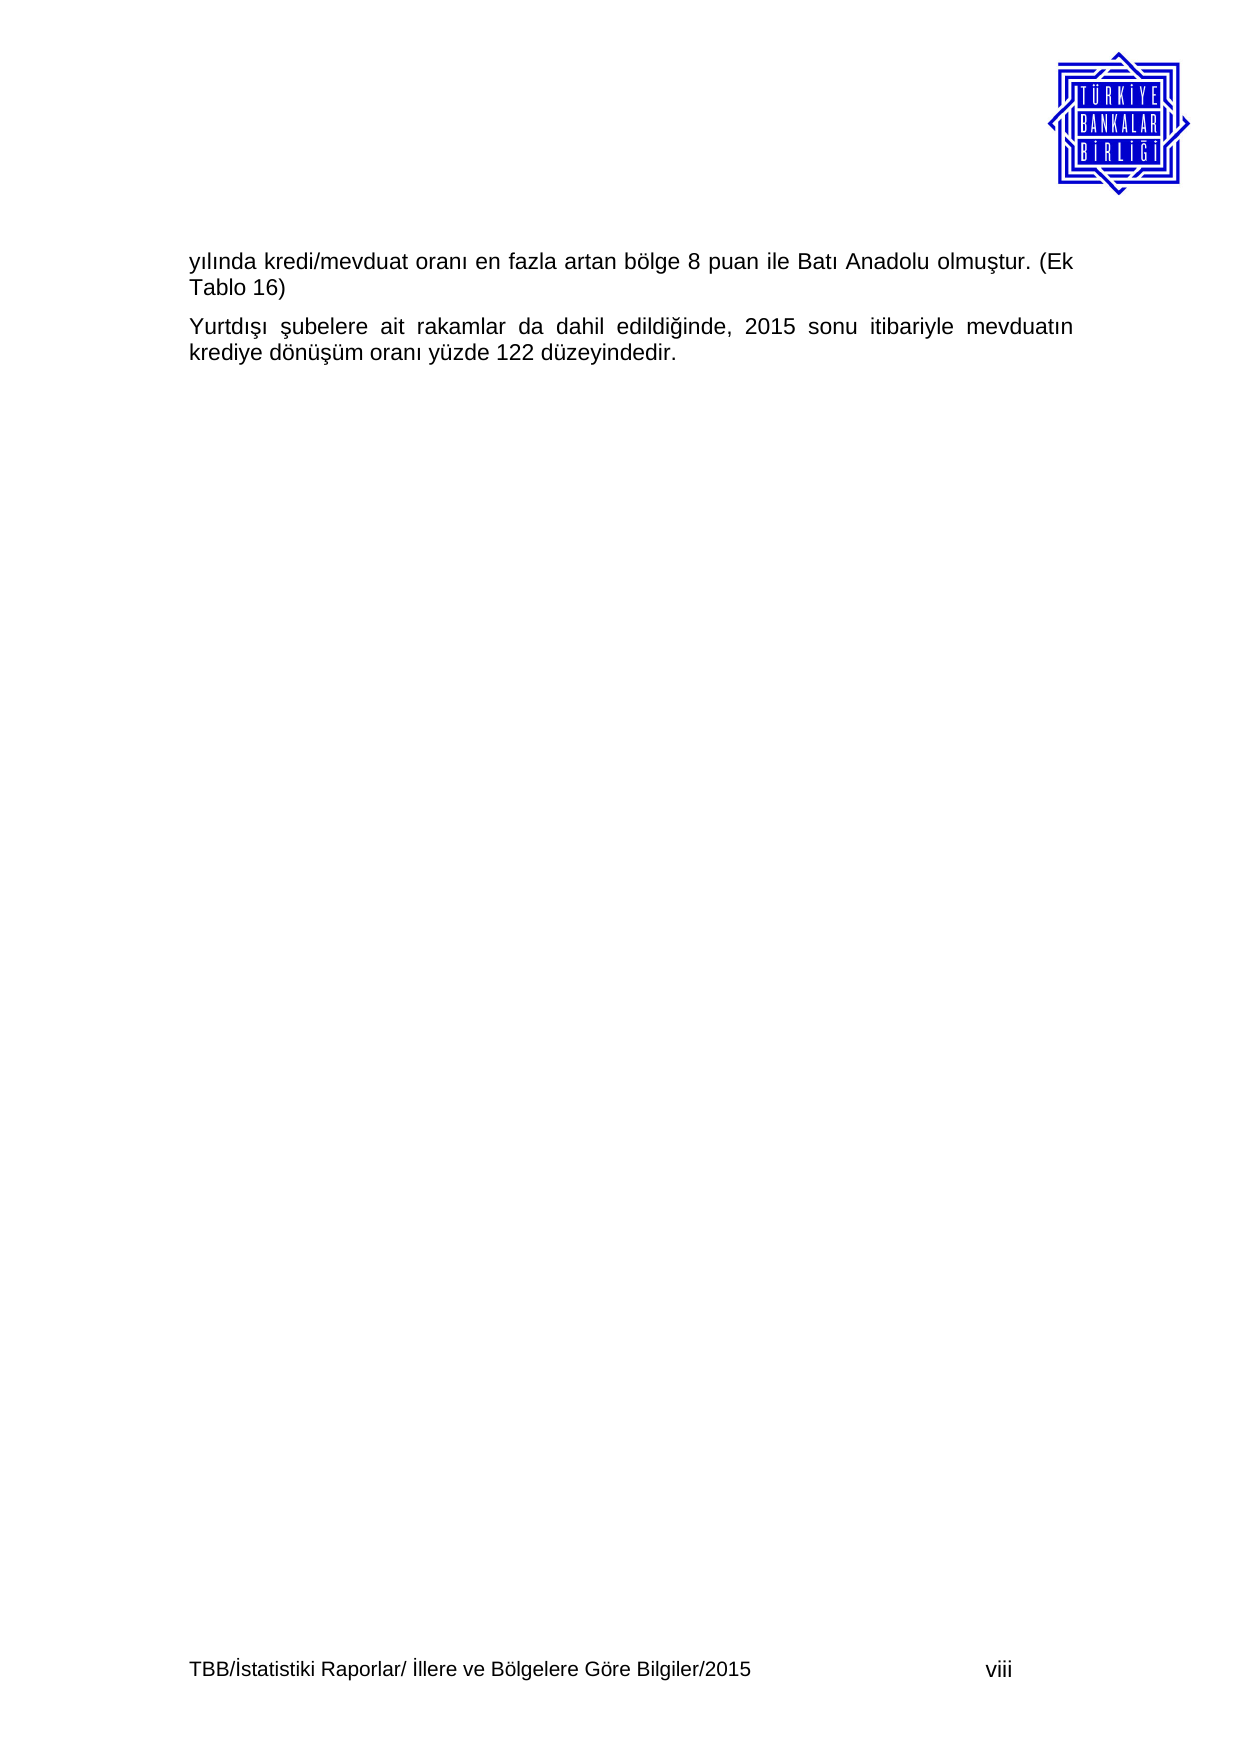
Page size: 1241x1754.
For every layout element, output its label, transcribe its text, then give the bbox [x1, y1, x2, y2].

picture [1044, 49, 1194, 202]
text Yurtdışı şubelere ait rakamlar da dahil edildiğinde, 2015 sonu itibariyle mevduatın krediye dönüşüm oranı yüzde 122 düzeyindedir. [189, 313, 1074, 365]
